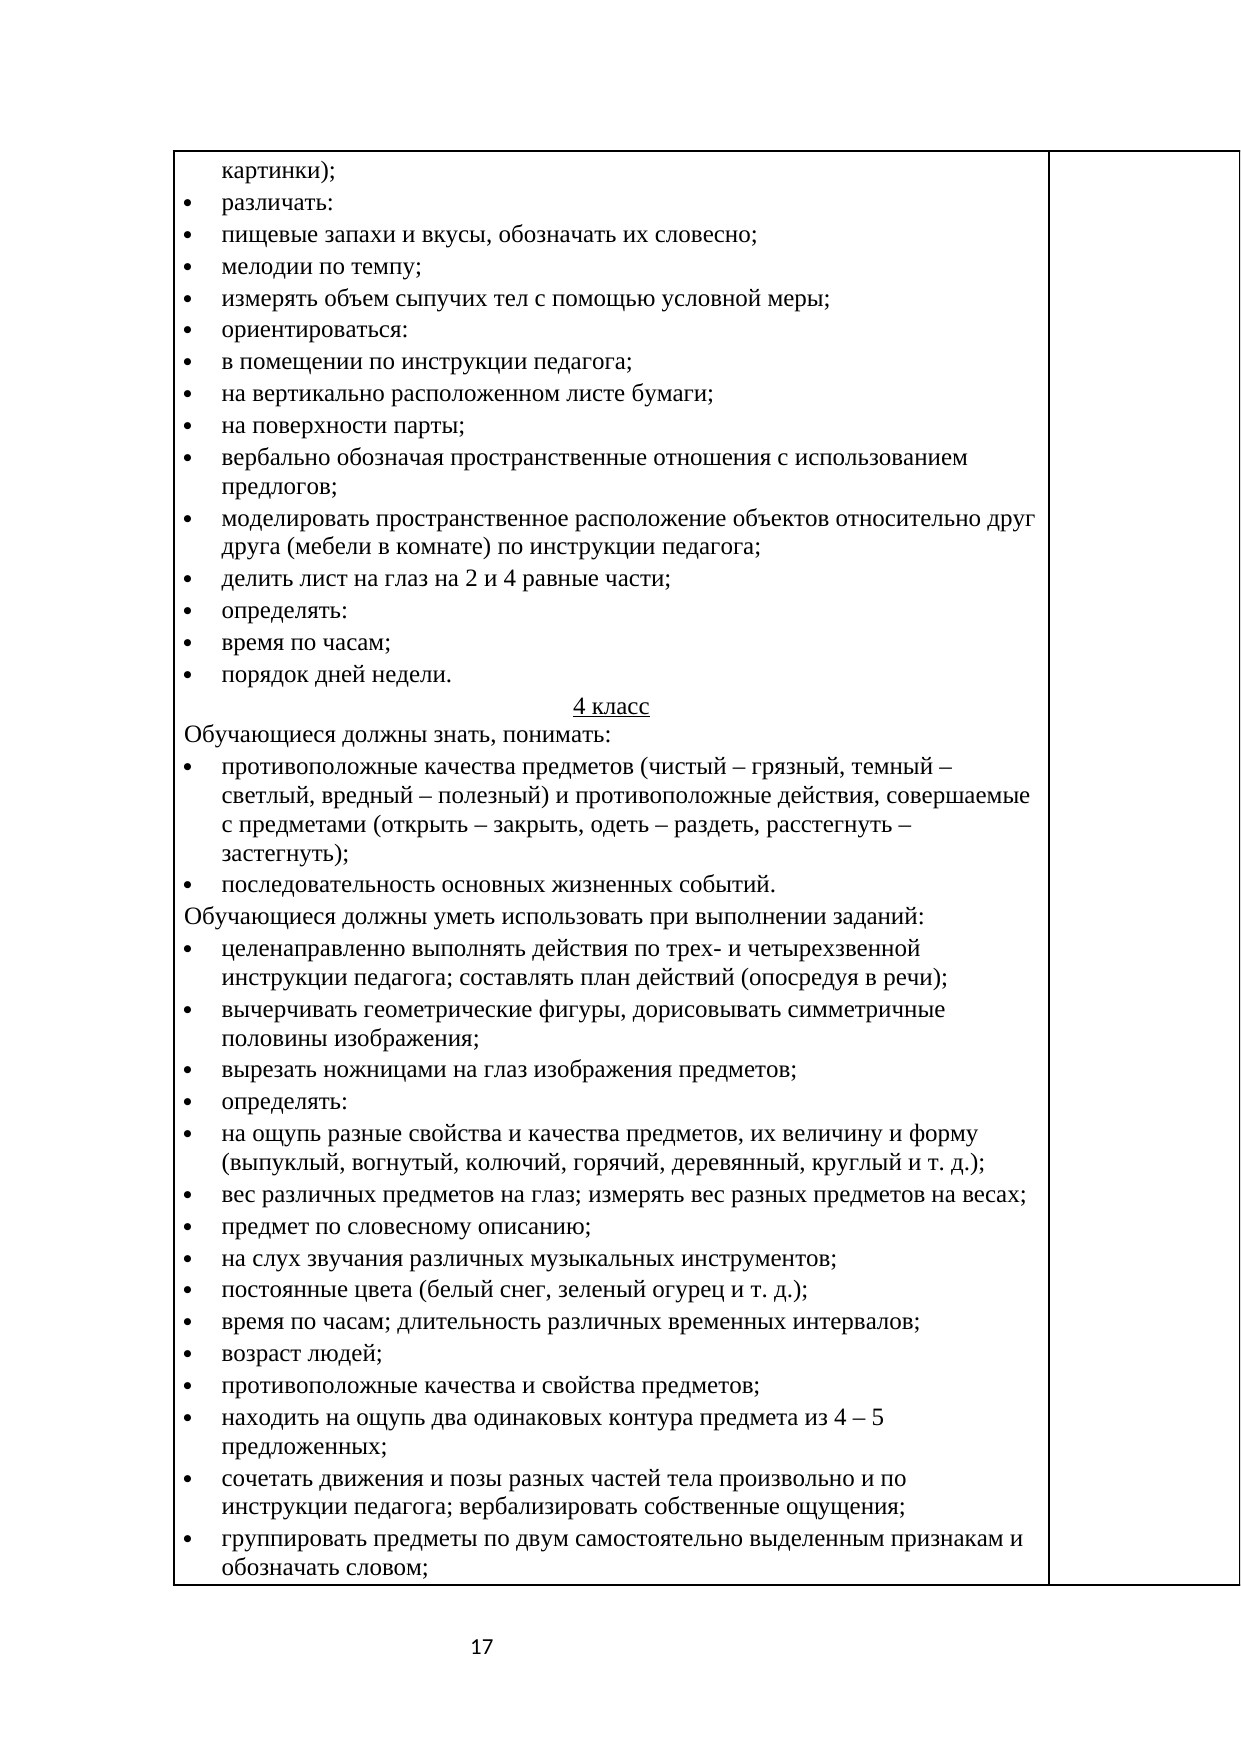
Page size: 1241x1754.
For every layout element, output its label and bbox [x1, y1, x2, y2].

table_cell [1050, 152, 1239, 1584]
table_cell [175, 152, 1048, 1584]
